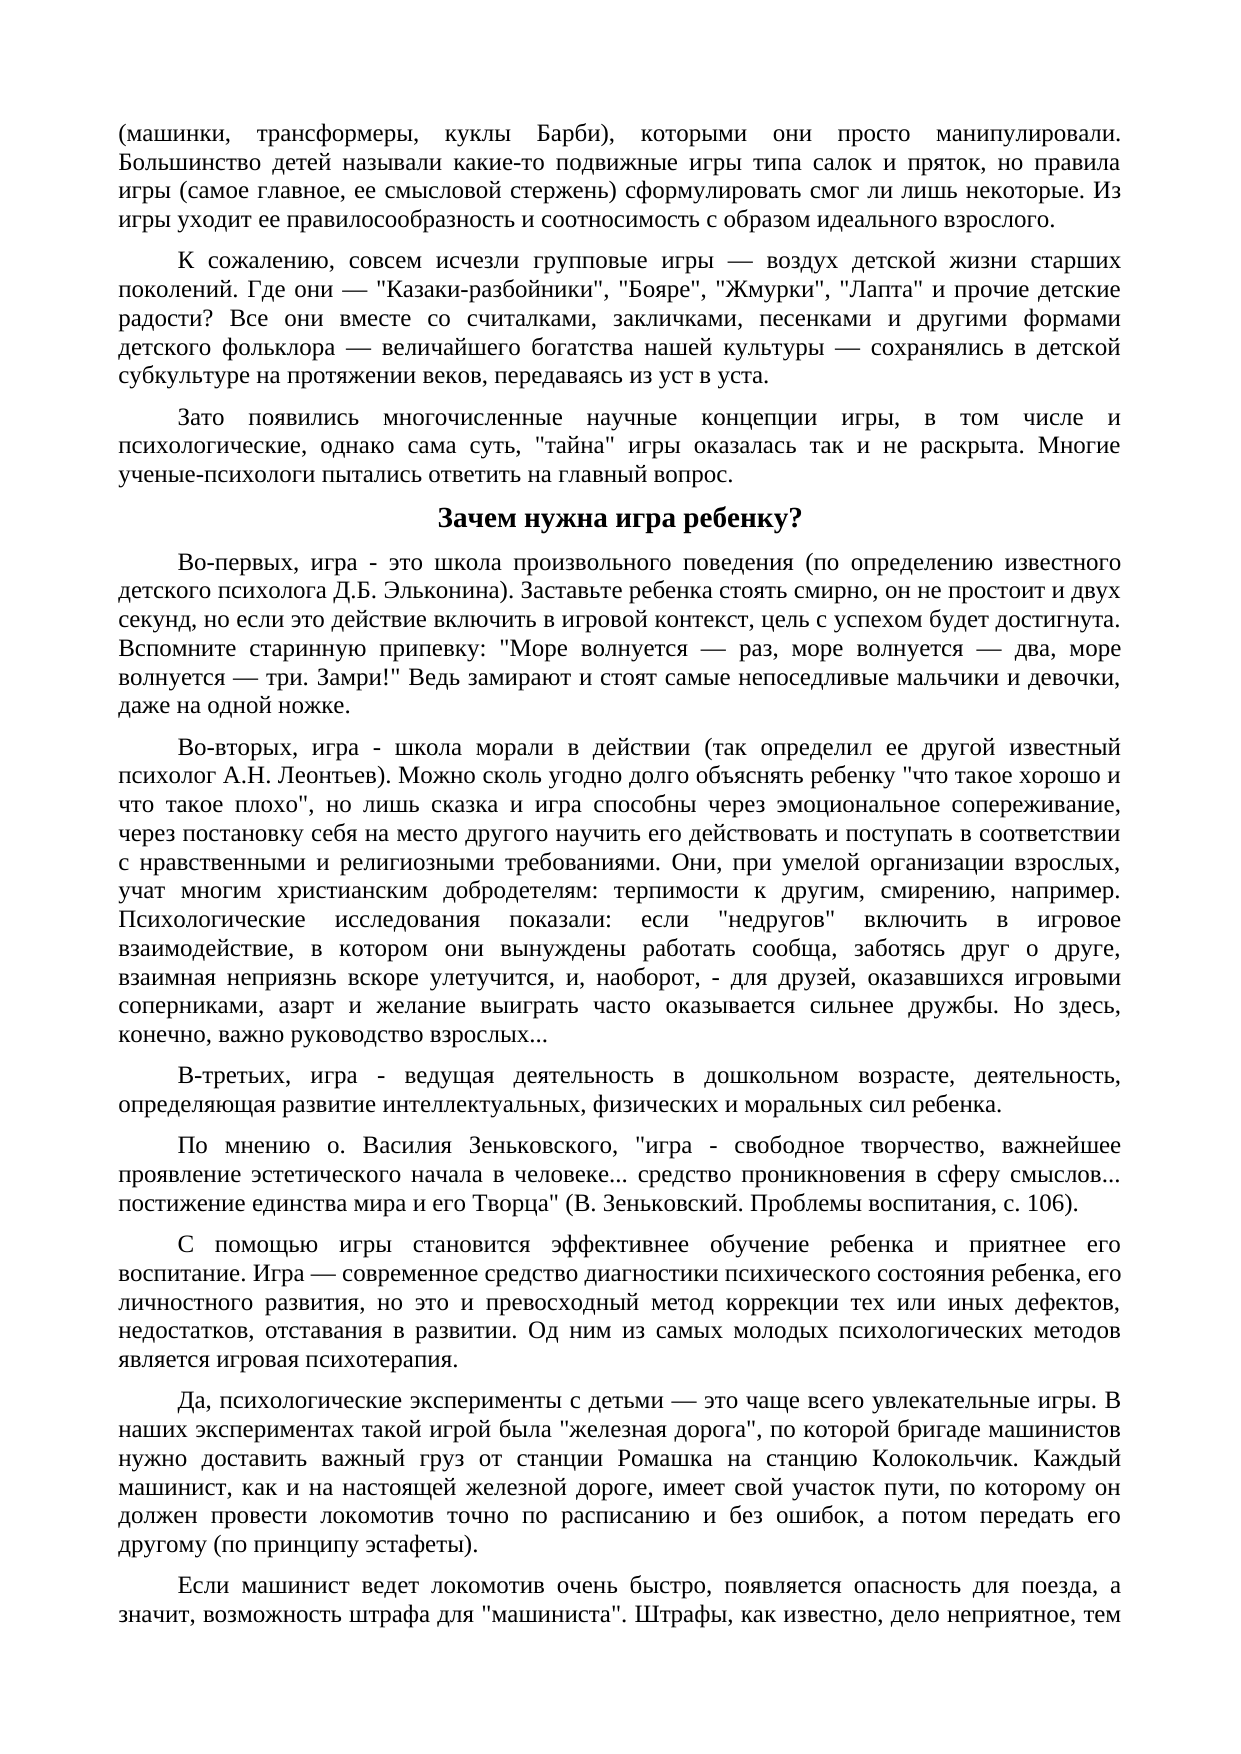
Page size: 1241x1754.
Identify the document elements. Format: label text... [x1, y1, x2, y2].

text По мнению о. Василия Зеньковского, "игра - свободное творчество, важнейшее проявление эстетического начала в человеке... средство проникновения в сферу смыслов... постижение единства мира и его Творца" (В. Зеньковский. Проблемы воспитания, с. 106). [118, 1130, 1122, 1217]
text В-третьих, игра - ведущая деятельность в дошкольном возрасте, деятельность, определяющая развитие интеллектуальных, физических и моральных сил ребенка. [118, 1060, 1122, 1118]
text Да, психологические эксперименты с детьми — это чаще всего увлекательные игры. В наших экспериментах такой игрой была "железная дорога", по которой бригаде машинистов нужно доставить важный груз от станции Ромашка на станцию Колокольчик. Каждый машинист, как и на настоящей железной дороге, имеет свой участок пути, по которому он должен провести локомотив точно по расписанию и без ошибок, а потом передать его другому (по принципу эстафеты). [118, 1385, 1122, 1558]
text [118, 1570, 1122, 1628]
text Во-первых, игра - это школа произвольного поведения (по определению известного детского психолога Д.Б. Эльконина). Заставьте ребенка стоять смирно, он не простоит и двух секунд, но если это действие включить в игровой контекст, цель с успехом будет достигнута. Вспомните старинную припевку: "Море волнуется — раз, море волнуется — два, море волнуется — три. Замри!" Ведь замирают и стоят самые непоседливые мальчики и девочки, даже на одной ножке. [118, 547, 1122, 719]
text Во-вторых, игра - школа морали в действии (так определил ее другой известный психолог А.Н. Леонтьев). Можно сколь угодно долго объяснять ребенку "что такое хорошо и что такое плохо", но лишь сказка и игра способны через эмоциональное сопереживание, через постановку себя на место другого научить его действовать и поступать в соответствии с нравственными и религиозными требованиями. Они, при умелой организации взрослых, учат многим христианским добродетелям: терпимости к другим, смирению, например. Психологические исследования показали: если "недругов" включить в игровое взаимодействие, в котором они вынуждены работать сообща, заботясь друг о друге, взаимная неприязнь вскоре улетучится, и, наоборот, - для друзей, оказавшихся игровыми соперниками, азарт и желание выиграть часто оказывается сильнее дружбы. Но здесь, конечно, важно руководство взрослых... [118, 732, 1122, 1048]
text Зато появились многочисленные научные концепции игры, в том числе и психологические, однако сама суть, "тайна" игры оказалась так и не раскрыта. Многие ученые-психологи пытались ответить на главный вопрос. [118, 402, 1122, 488]
text К сожалению, совсем исчезли групповые игры — воздух детской жизни старших поколений. Где они — "Казаки-разбойники", "Бояре", "Жмурки", "Лапта" и прочие детские радости? Все они вместе со считалками, закличками, песенками и другими формами детского фольклора — величайшего богатства нашей культуры — сохранялись в детской субкультуре на протяжении веков, передаваясь из уст в уста. [118, 246, 1122, 389]
text С помощью игры становится эффективнее обучение ребенка и приятнее его воспитание. Игра — современное средство диагностики психического состояния ребенка, его личностного развития, но это и превосходный метод коррекции тех или иных дефектов, недостатков, отставания в развитии. Од ним из самых молодых психологических методов является игровая психотерапия. [118, 1229, 1122, 1373]
text Зачем нужна игра ребенку? [118, 501, 1122, 534]
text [118, 118, 1122, 233]
